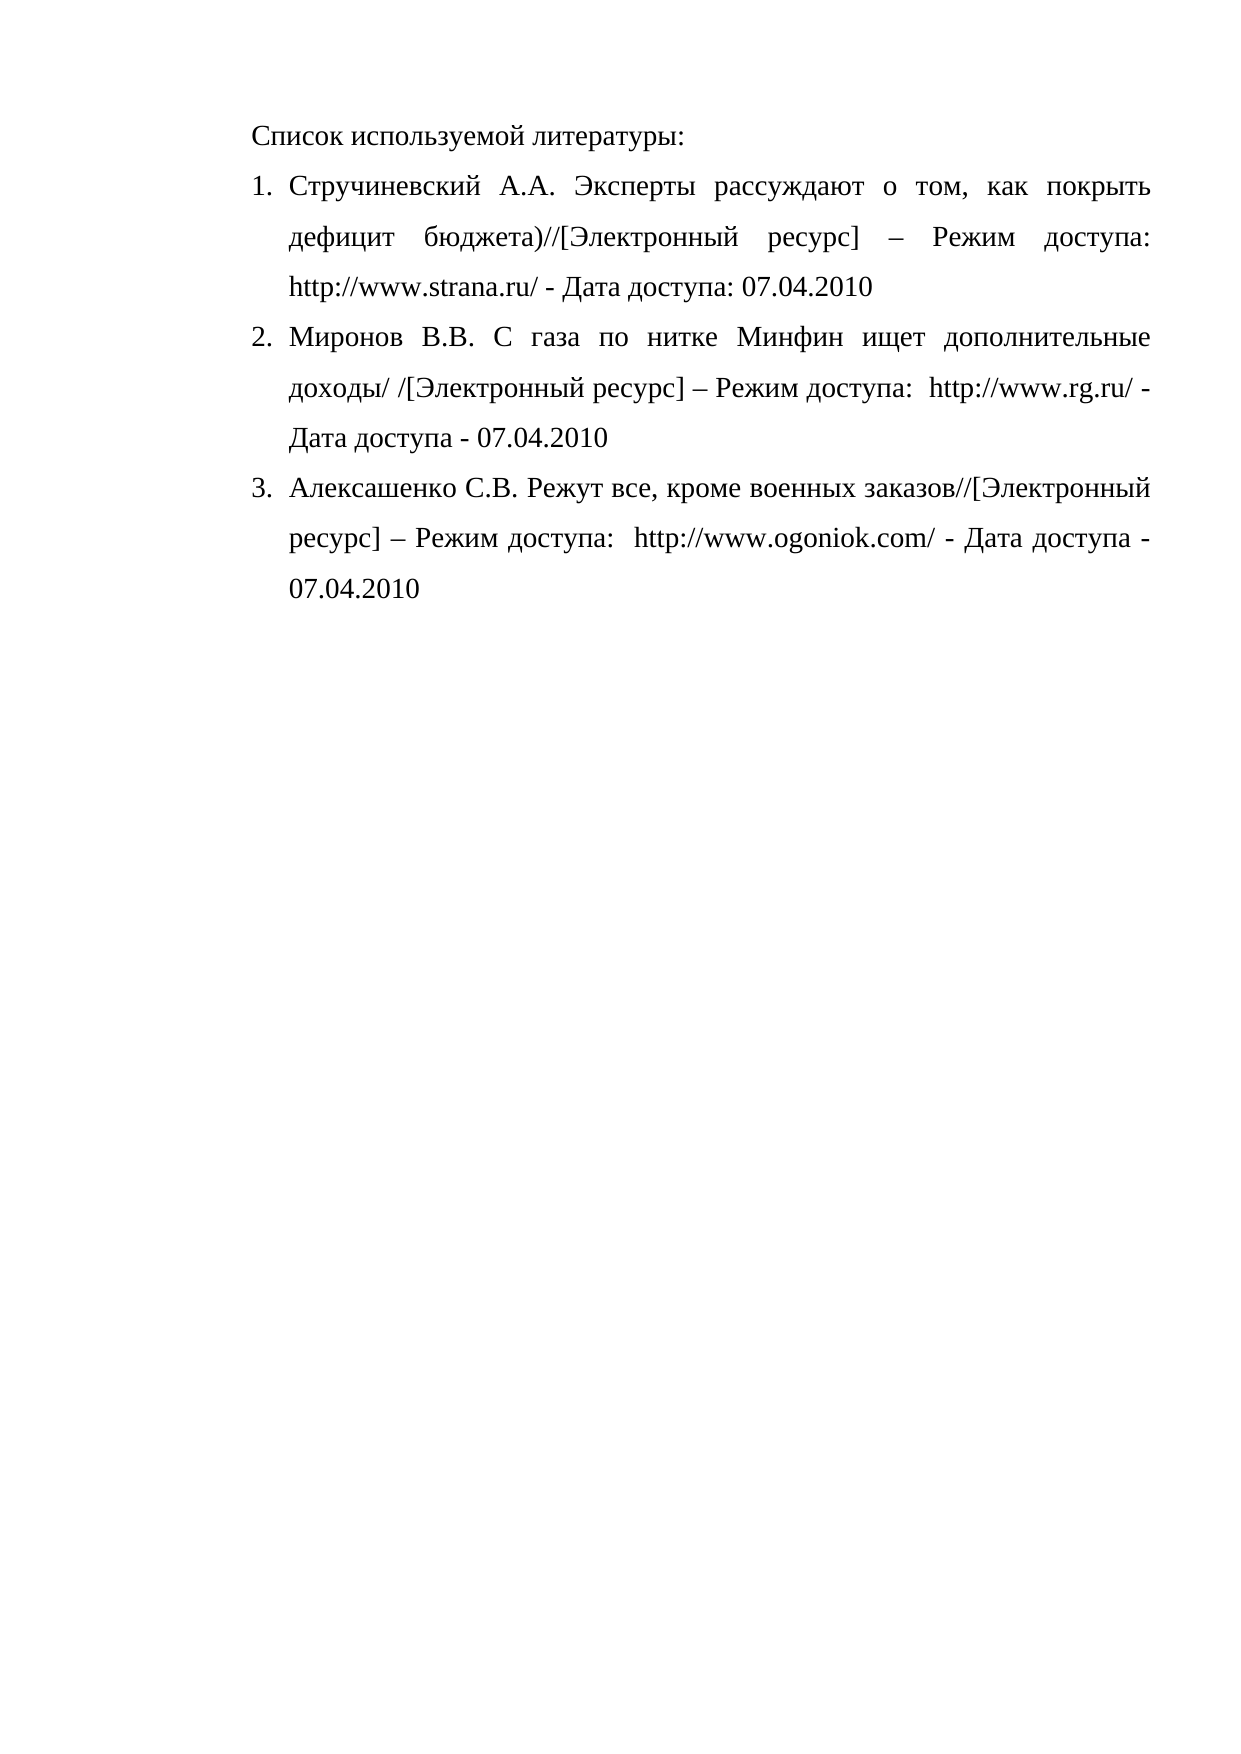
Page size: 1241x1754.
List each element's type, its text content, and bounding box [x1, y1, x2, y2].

list Алексашенко С.В. Режут все, кроме военных заказов//[Электронный ресурс] – Режим доступа: http://www.ogoniok.com/ - Дата доступа - 07.04.2010 [251, 470, 1152, 604]
text Список используемой литературы: [177, 118, 1152, 152]
list Миронов В.В. С газа по нитке Минфин ищет дополнительные доходы/ /[Электронный ресурс] – Режим доступа: http://www.rg.ru/ - Дата доступа - 07.04.2010 [251, 319, 1152, 453]
list Стручиневский А.А. Эксперты рассуждают о том, как покрыть дефицит бюджета)//[Электронный ресурс] – Режим доступа: http://www.strana.ru/ - Дата доступа: 07.04.2010 [251, 168, 1152, 303]
